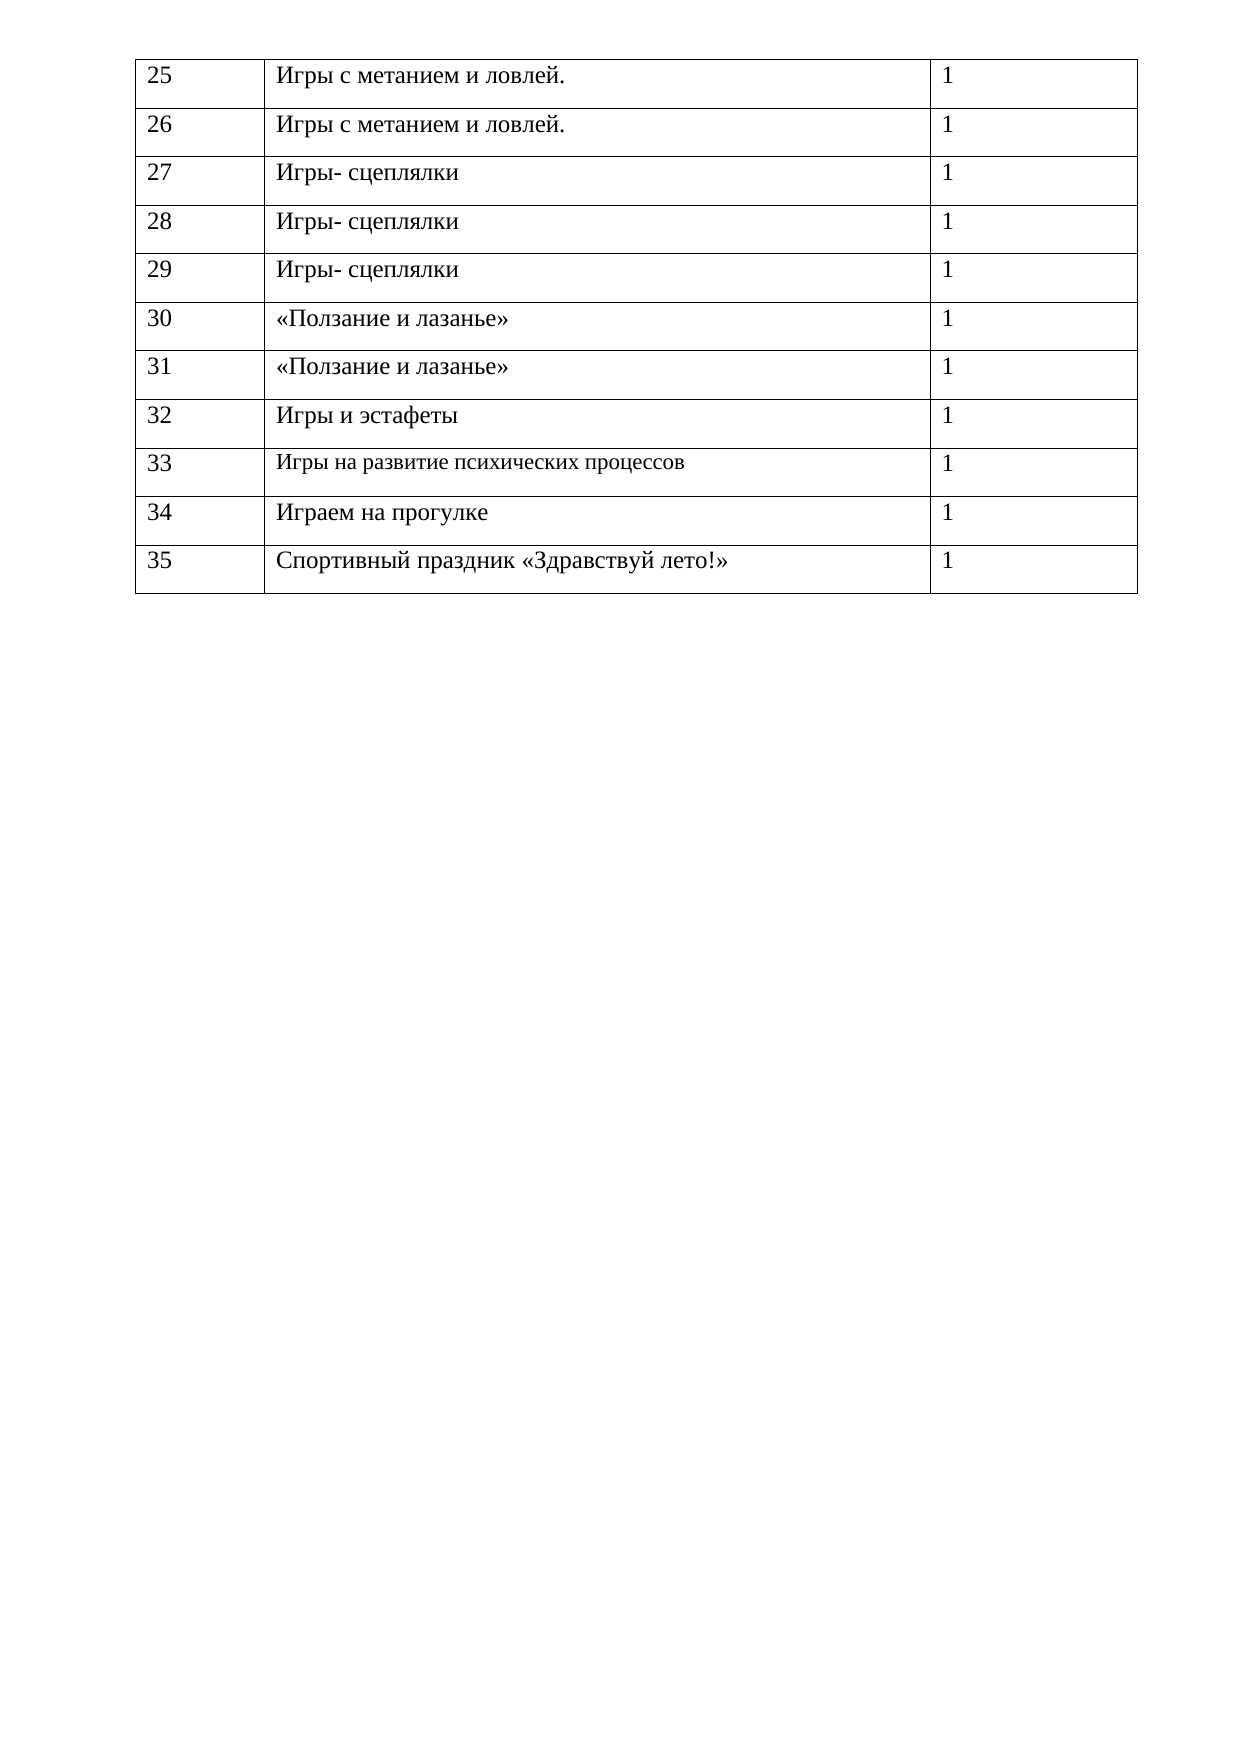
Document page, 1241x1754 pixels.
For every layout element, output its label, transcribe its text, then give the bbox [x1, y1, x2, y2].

table_cell 34 [136, 497, 264, 544]
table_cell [265, 60, 930, 108]
table_cell 26 [136, 109, 264, 156]
table_cell 25 [136, 60, 264, 108]
table_cell 1 [931, 546, 1137, 593]
table_cell 1 [931, 449, 1137, 496]
table_cell 1 [931, 254, 1137, 302]
table_cell 1 [931, 303, 1137, 350]
table_cell 28 [136, 206, 264, 253]
table_cell 30 [136, 303, 264, 350]
table_cell Игры и эстафеты [265, 400, 930, 447]
table_cell Игры- сцеплялки [265, 157, 930, 205]
table_cell 1 [931, 157, 1137, 205]
table_cell 33 [136, 449, 264, 496]
table_cell Игры на развитие психических процессов [265, 449, 930, 496]
table_cell Играем на прогулке [265, 497, 930, 544]
table_cell 1 [931, 60, 1137, 108]
table_cell «Ползание и лазанье» [265, 303, 930, 350]
table_cell 27 [136, 157, 264, 205]
table_cell «Ползание и лазанье» [265, 351, 930, 399]
table_cell 35 [136, 546, 264, 593]
table_cell 1 [931, 351, 1137, 399]
table_cell 32 [136, 400, 264, 447]
table_cell 31 [136, 351, 264, 399]
table_cell Спортивный праздник «Здравствуй лето!» [265, 546, 930, 593]
table_cell Игры- сцеплялки [265, 254, 930, 302]
table_cell 29 [136, 254, 264, 302]
table_cell Игры- сцеплялки [265, 206, 930, 253]
table_cell 1 [931, 400, 1137, 447]
table_cell 1 [931, 206, 1137, 253]
table_cell 1 [931, 497, 1137, 544]
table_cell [265, 109, 930, 156]
table_cell 1 [931, 109, 1137, 156]
